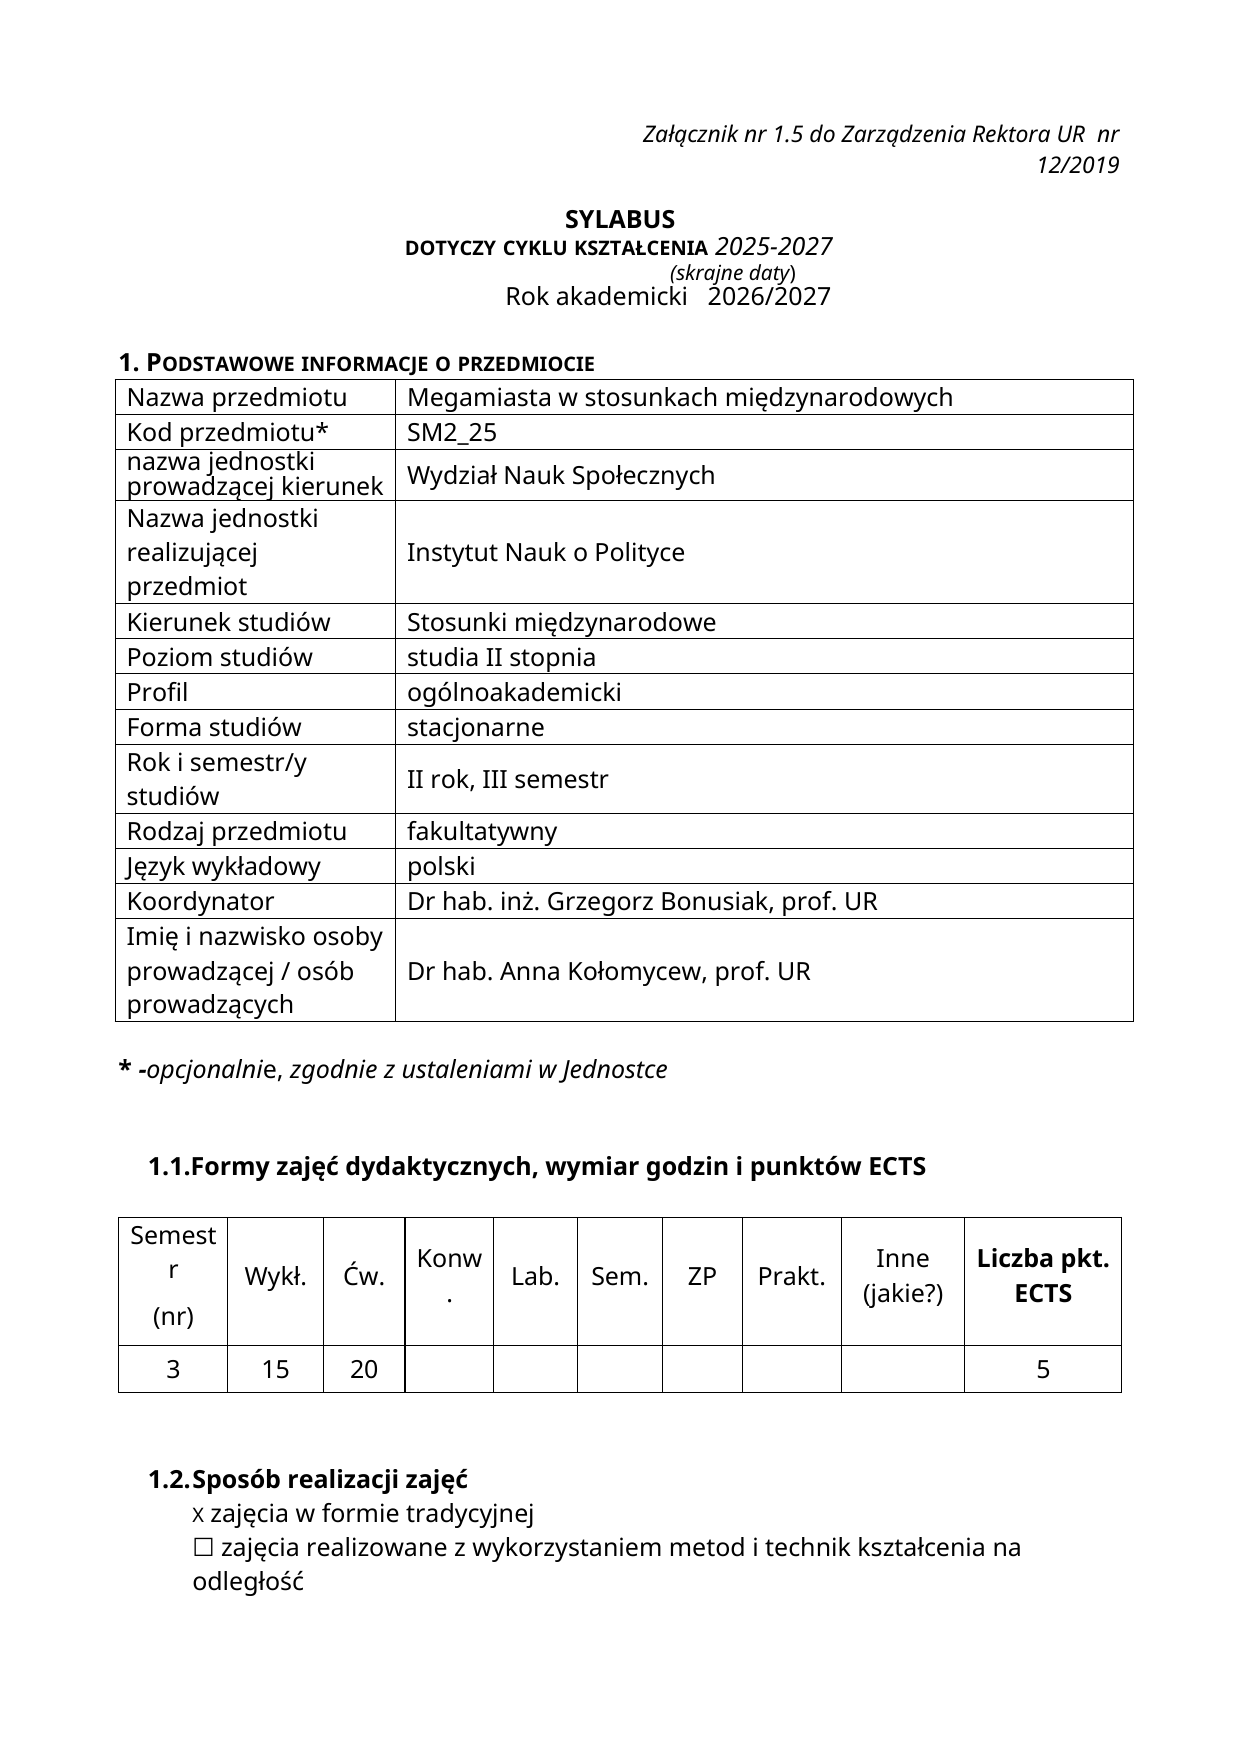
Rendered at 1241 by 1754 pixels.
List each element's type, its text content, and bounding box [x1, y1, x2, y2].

table_cell Nazwa jednostki realizującej przedmiot [116, 501, 395, 603]
table_cell Profil [116, 674, 395, 708]
text ☐ zajęcia realizowane z wykorzystaniem metod i technik kształcenia na odległość [192, 1529, 1122, 1598]
table_cell Imię i nazwisko osoby prowadzącej / osób prowadzących [116, 919, 395, 1021]
table_cell [578, 1346, 662, 1392]
text SYLABUS [118, 201, 1122, 236]
table_cell Wydział Nauk Społecznych [396, 450, 1133, 500]
table_header Lab. [494, 1218, 577, 1345]
table_cell ogólnoakademicki [396, 674, 1133, 708]
table_header Ćw. [324, 1218, 404, 1345]
table_cell II rok, III semestr [396, 745, 1133, 813]
table_cell 20 [324, 1346, 404, 1392]
table_cell Rok i semestr/y studiów [116, 745, 395, 813]
table_cell Instytut Nauk o Polityce [396, 501, 1133, 603]
table_cell [842, 1346, 964, 1392]
table_cell SM2_25 [396, 415, 1133, 449]
table_cell nazwa jednostki prowadzącej kierunek [116, 450, 395, 500]
table_header Megamiasta w stosunkach międzynarodowych [396, 380, 1133, 414]
table_header Nazwa przedmiotu [116, 380, 395, 414]
text Załącznik nr 1.5 do Zarządzenia Rektora UR nr 12/2019 [118, 118, 1122, 181]
table_cell Poziom studiów [116, 639, 395, 673]
table_cell fakultatywny [396, 814, 1133, 848]
table_cell studia II stopnia [396, 639, 1133, 673]
table_header ZP [663, 1218, 742, 1345]
table_cell Koordynator [116, 884, 395, 918]
text 1.1.Formy zajęć dydaktycznych, wymiar godzin i punktów ECTS [148, 1149, 1122, 1183]
table_cell 15 [228, 1346, 323, 1392]
table_cell Kod przedmiotu* [116, 415, 395, 449]
table_header Konw. [406, 1218, 493, 1345]
table_cell 5 [965, 1346, 1121, 1392]
text 1.2. Sposób realizacji zajęć [148, 1461, 1122, 1496]
table_cell Kierunek studiów [116, 604, 395, 638]
table_header Liczba pkt. ECTS [965, 1218, 1121, 1345]
table_cell Język wykładowy [116, 849, 395, 883]
table_cell Dr hab. inż. Grzegorz Bonusiak, prof. UR [396, 884, 1133, 918]
table_header Semestr (nr) [119, 1218, 227, 1345]
text Rok akademicki 2026/2027 [118, 286, 1122, 311]
table_header Prakt. [743, 1218, 841, 1345]
table_cell Forma studiów [116, 710, 395, 743]
text (skrajne daty) [118, 261, 1122, 286]
table_header Wykł. [228, 1218, 323, 1345]
table_cell Rodzaj przedmiotu [116, 814, 395, 848]
table_cell polski [396, 849, 1133, 883]
table_cell stacjonarne [396, 710, 1133, 743]
table_header Sem. [578, 1218, 662, 1345]
table_cell Stosunki międzynarodowe [396, 604, 1133, 638]
table_cell 3 [119, 1346, 227, 1392]
table_cell [663, 1346, 742, 1392]
table_cell [406, 1346, 493, 1392]
table_cell [743, 1346, 841, 1392]
table_cell Dr hab. Anna Kołomycew, prof. UR [396, 919, 1133, 1021]
text x zajęcia w formie tradycyjnej [192, 1496, 1122, 1529]
table_cell [494, 1346, 577, 1392]
text * -opcjonalnie, zgodnie z ustaleniami w Jednostce [118, 1051, 1122, 1086]
text 1. Podstawowe informacje o przedmiocie [118, 344, 1122, 379]
text dotyczy cyklu kształcenia 2025-2027 [118, 236, 1122, 261]
table_header Inne (jakie?) [842, 1218, 964, 1345]
